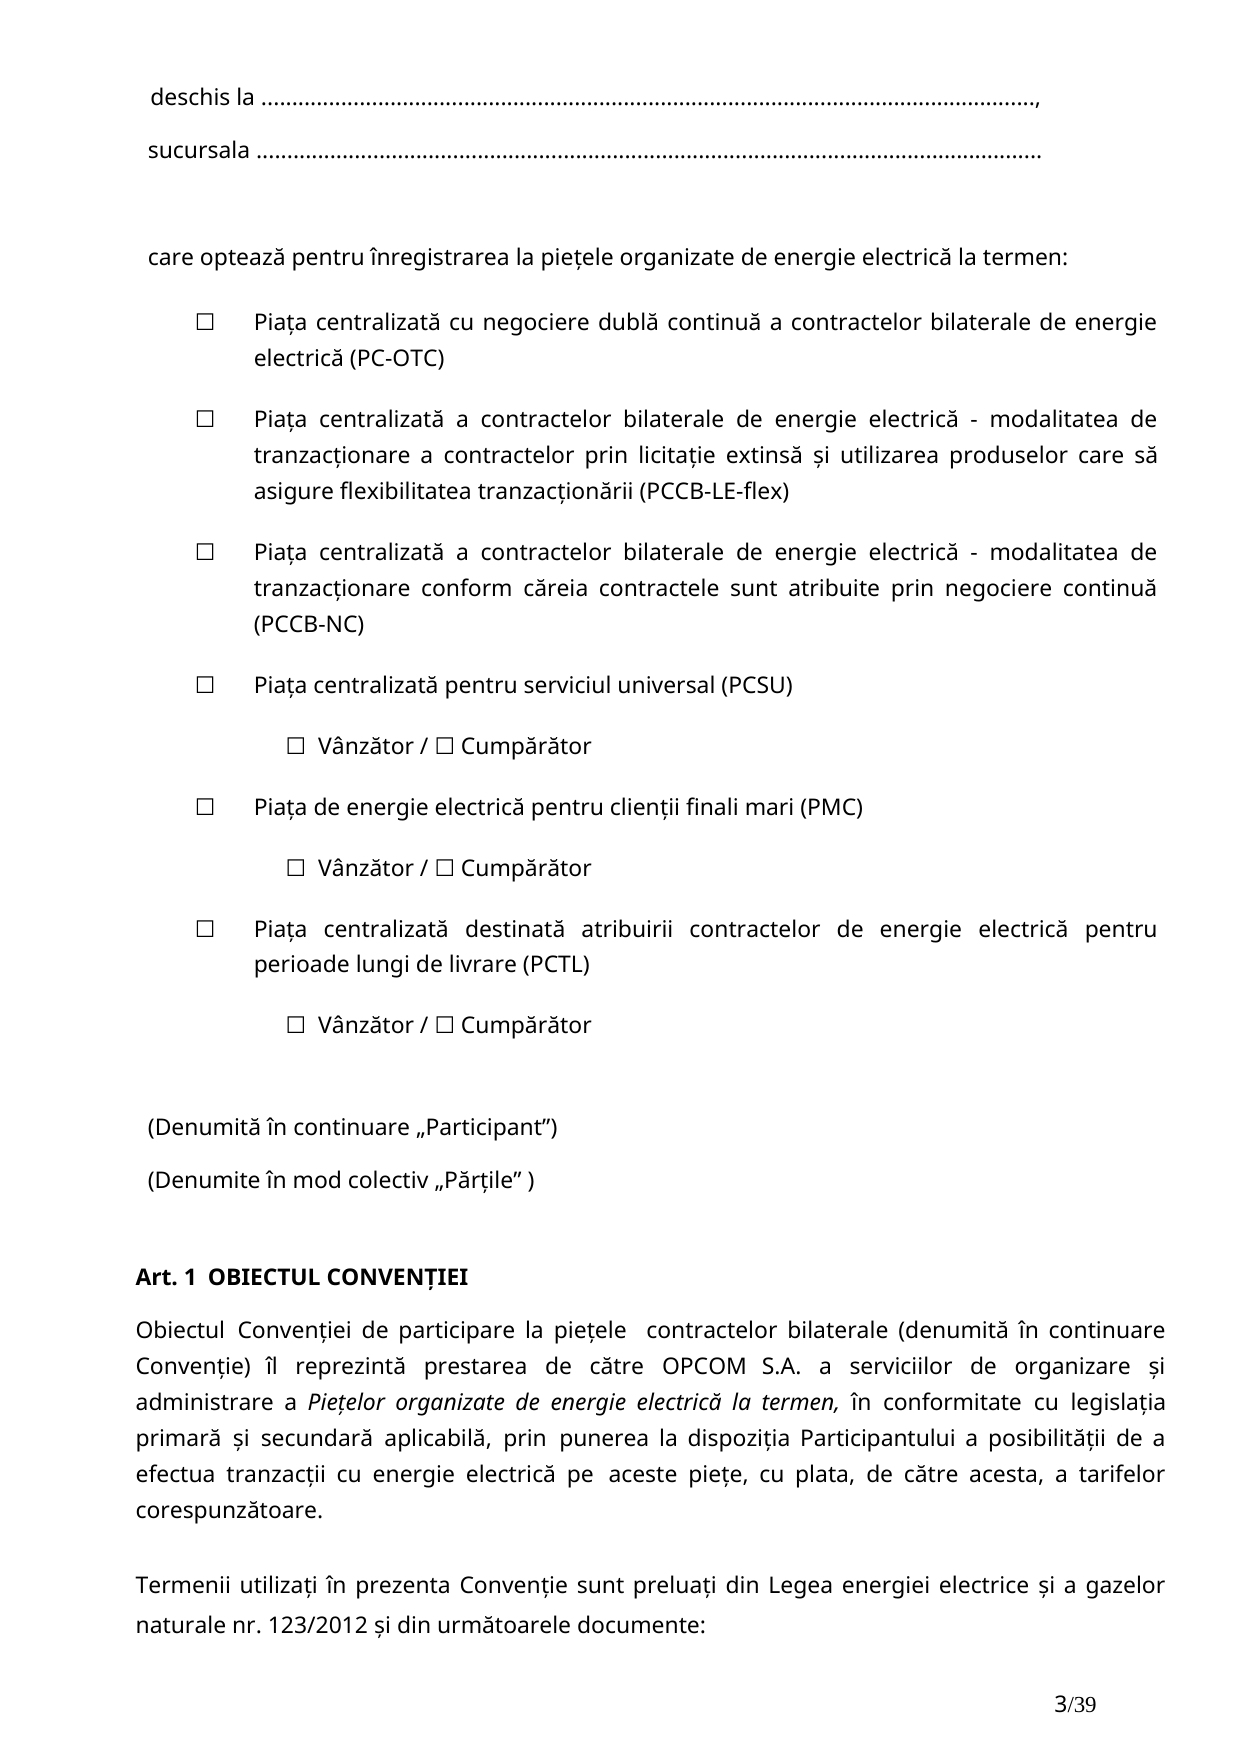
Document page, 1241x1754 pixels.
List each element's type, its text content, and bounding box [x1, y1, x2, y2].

text Piaţa centralizată a contractelor bilaterale de energie electrică - modalitatea de tranzacţionare conform căreia contractele sunt atribuite prin negociere continuă (PCCB-NC) [194, 536, 1158, 639]
text care optează pentru înregistrarea la piețele organizate de energie electrică la termen: [148, 241, 1171, 272]
text Vânzător / Cumpărător [194, 730, 1158, 761]
text Termenii utilizați în prezenta Convenție sunt preluați din Legea energiei electrice și a gazelor naturale nr. 123/2012 și din următoarele documente: [135, 1569, 1166, 1641]
text Piaţa centralizată a contractelor bilaterale de energie electrică - modalitatea de tranzacţionare a contractelor prin licitație extinsă și utilizarea produselor care să asigure flexibilitatea tranzacționării (PCCB-LE-flex) [194, 403, 1158, 506]
text (Denumite în mod colectiv „Părţile” ) [148, 1164, 682, 1195]
text Piața de energie electrică pentru clienții finali mari (PMC) [194, 791, 1158, 822]
text Piaţa centralizată pentru serviciul universal (PCSU) [194, 669, 1158, 700]
text Obiectul Convenției de participare la pieţele contractelor bilaterale (denumită în continuare Convenție) îl reprezintă prestarea de către OPCOM S.A. a serviciilor de organizare și administrare a Piețelor organizate de energie electrică la termen, în conformitate cu legislația primară și secundară aplicabilă, prin punerea la dispoziția Participantului a posibilității de a efectua tranzacții cu energie electrică pe aceste piețe, cu plata, de către acesta, a tarifelor corespunzătoare. [135, 1314, 1166, 1525]
text Vânzător / Cumpărător [194, 852, 1158, 883]
text Piaţa centralizată destinată atribuirii contractelor de energie electrică pentru perioade lungi de livrare (PCTL) [194, 912, 1158, 980]
text (Denumită în continuare „Participant”) [148, 1111, 682, 1142]
text deschis la .............................................................................................................................., [148, 81, 1158, 112]
subtitle Art. 1 OBIECTUL CONVENŢIEI [135, 1261, 1171, 1292]
text Piața centralizată cu negociere dublă continuă a contractelor bilaterale de energie electrică (PC-OTC) [194, 306, 1158, 373]
text Vânzător / Cumpărător [148, 1009, 1158, 1041]
text sucursala ................................................................................................................................ [148, 134, 1158, 166]
